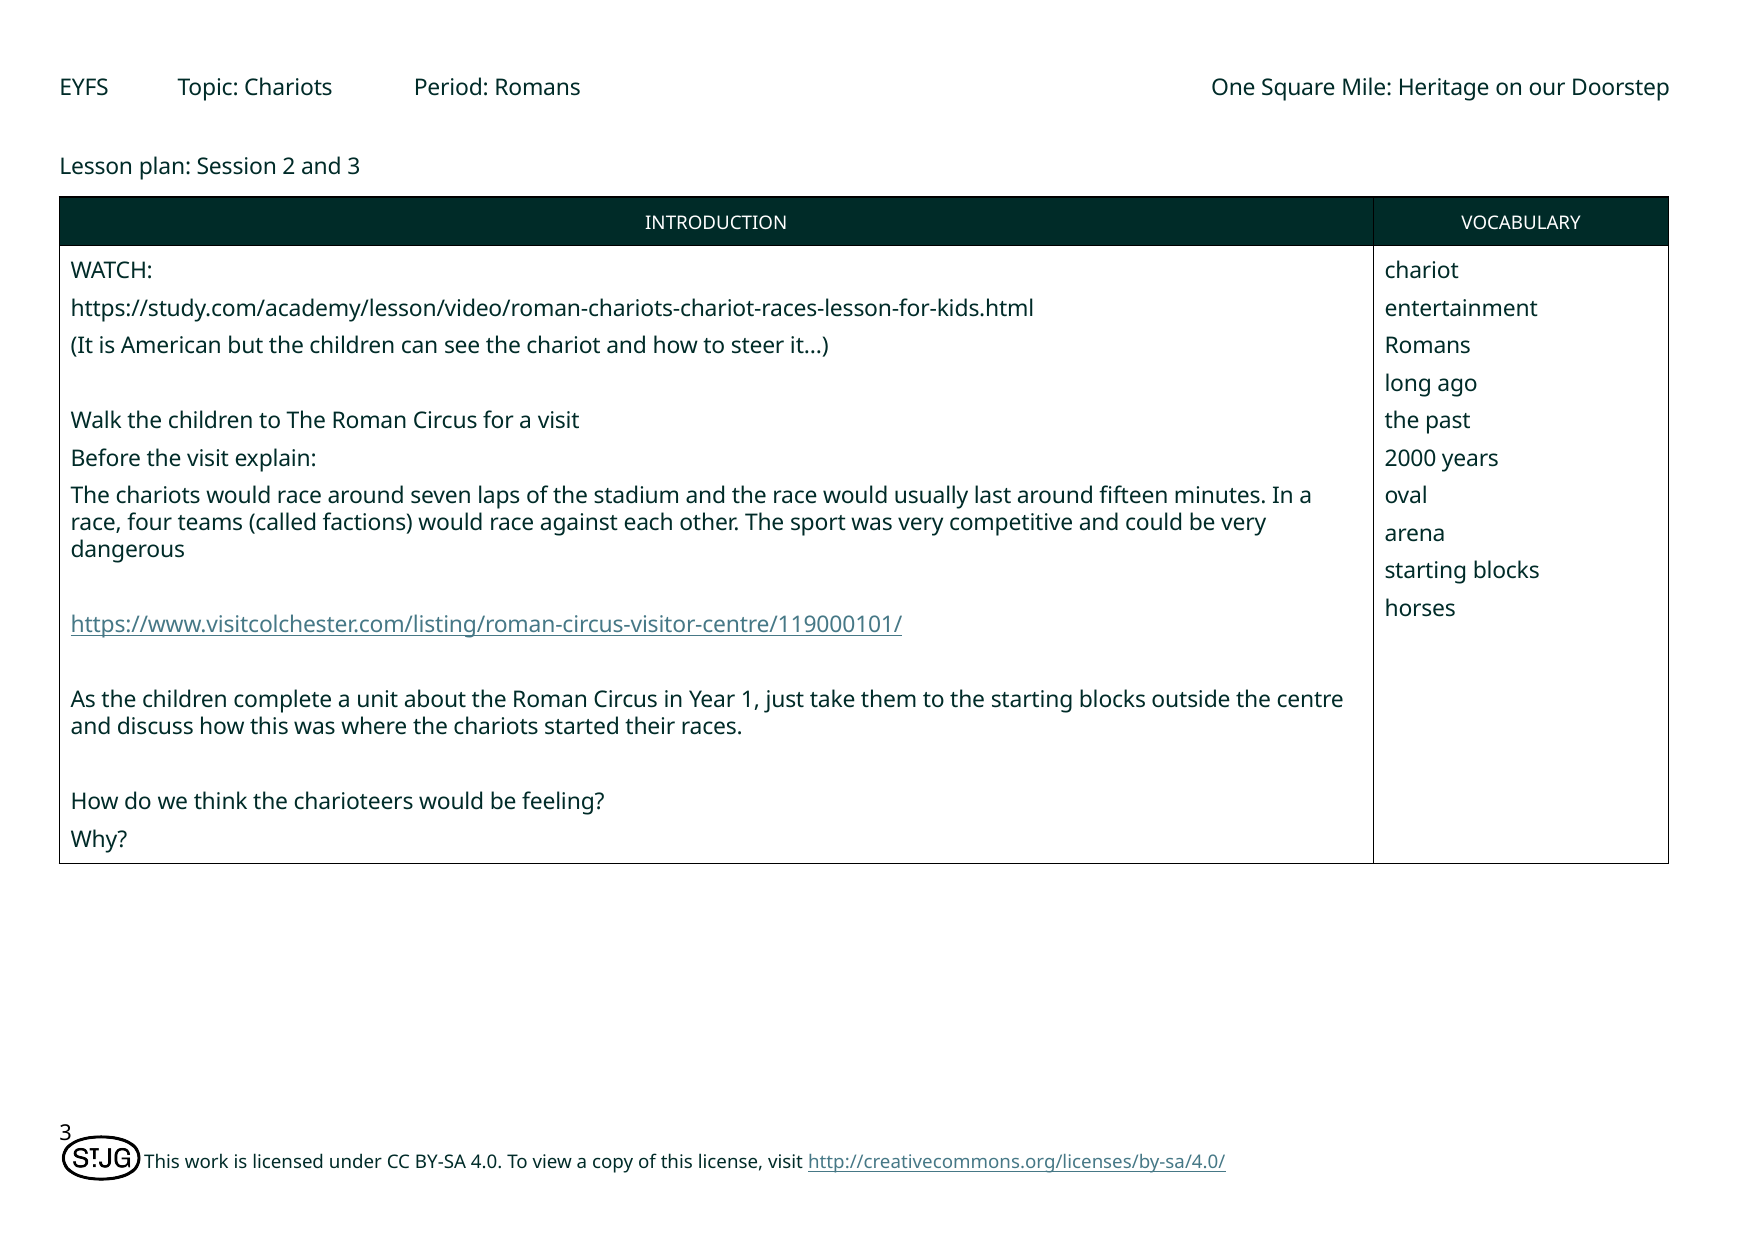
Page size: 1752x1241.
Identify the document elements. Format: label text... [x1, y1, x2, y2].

table_header INTRODUCTION [60, 198, 1373, 245]
picture [60, 1132, 68, 1139]
picture [60, 1132, 143, 1184]
table_cell chariot entertainment Romans long ago the past 2000 years oval arena starting blocks horses [1374, 246, 1668, 863]
table_cell WATCH: https://study.com/academy/lesson/video/roman-chariots-chariot-races-lesson-for-kids.html (It is American but the children can see the chariot and how to steer it…) Walk the children to The Roman Circus for a visit Before the visit explain: The chariots would race around seven laps of the stadium and the race would usually last around fifteen minutes. In a race, four teams (called factions) would race against each other. The sport was very competitive and could be very dangerous https://www.visitcolchester.com/listing/roman-circus-visitor-centre/119000101/ As the children complete a unit about the Roman Circus in Year 1, just take them to the starting blocks outside the centre and discuss how this was where the chariots started their races. How do we think the charioteers would be feeling? Why? [60, 246, 1373, 863]
table_header VOCABULARY [1374, 198, 1668, 245]
subtitle Lesson plan: Session 2 and 3 [59, 153, 1678, 180]
